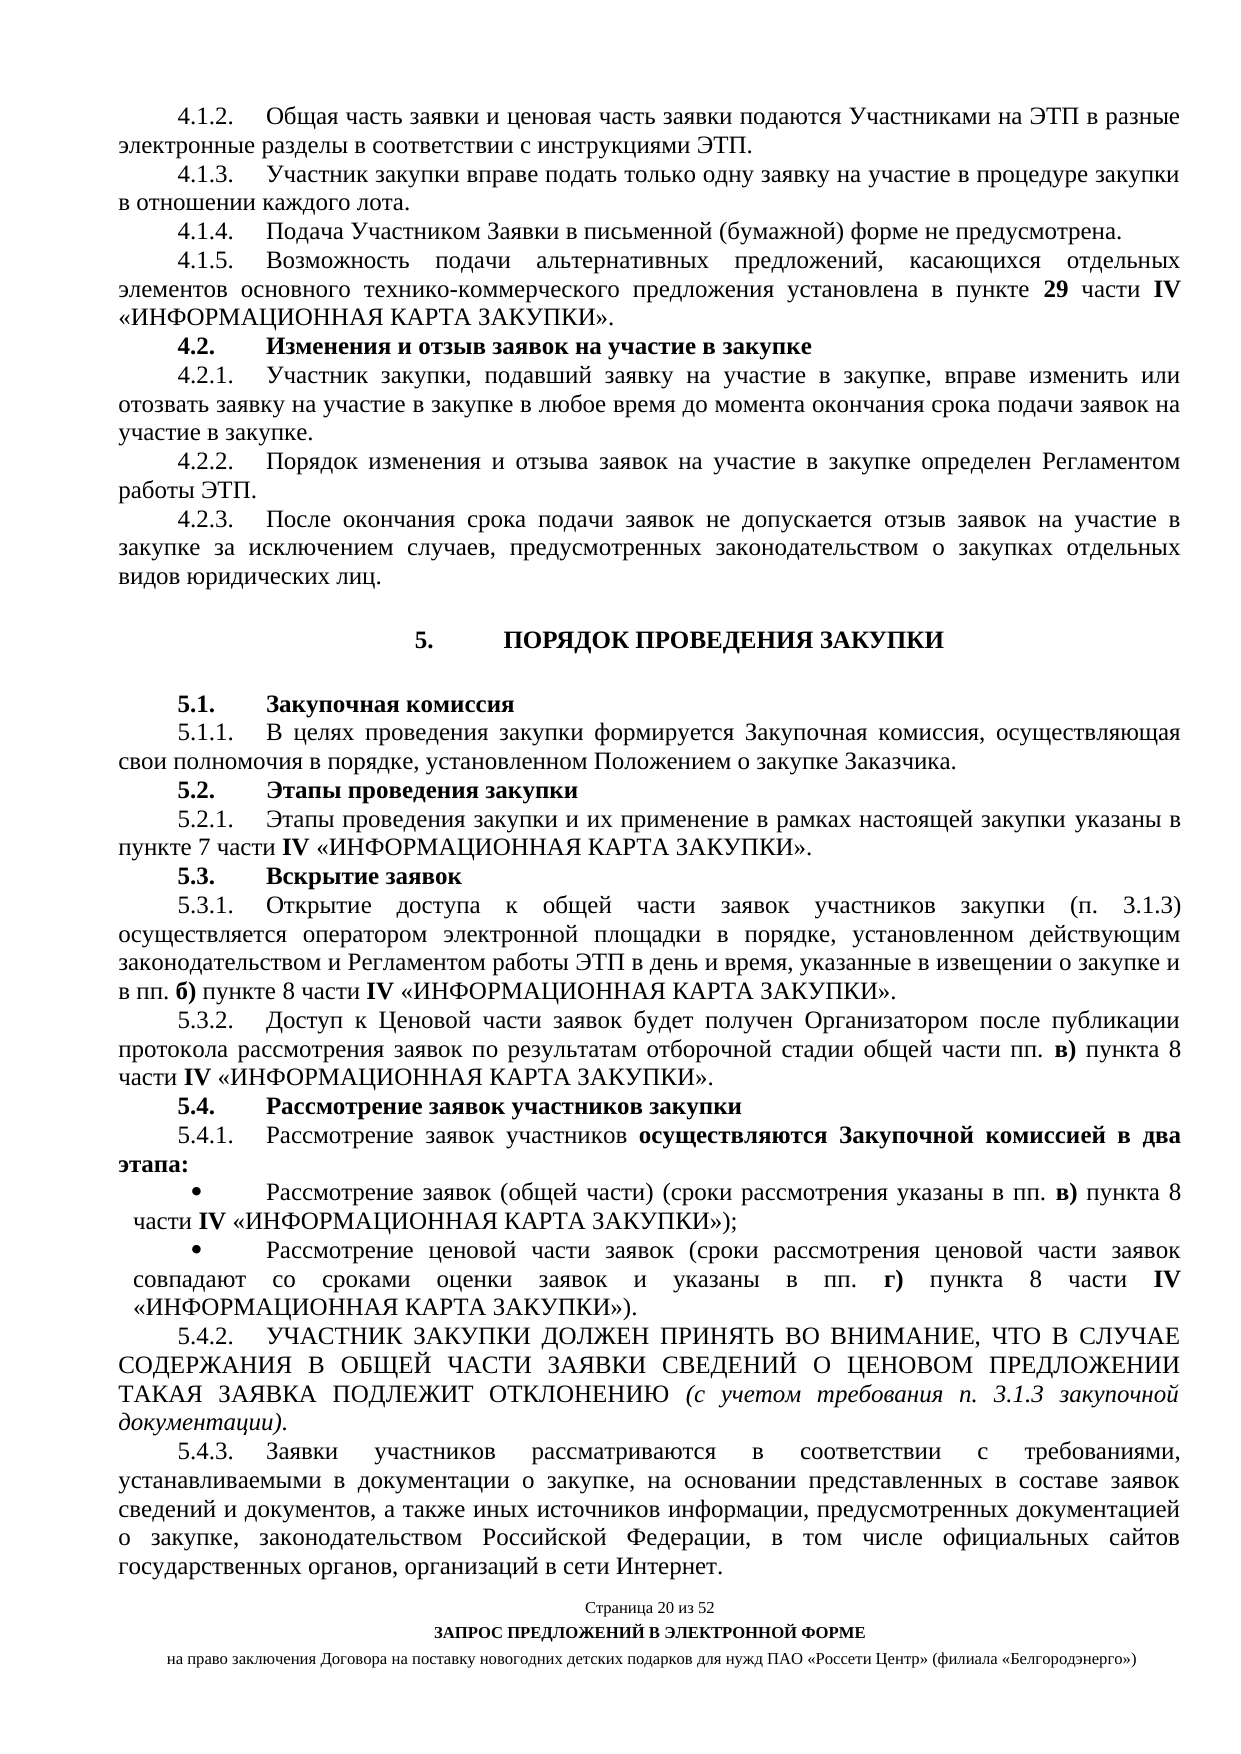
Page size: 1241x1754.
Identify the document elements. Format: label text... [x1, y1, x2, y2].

subtitle Подача Участником Заявки в письменной (бумажной) форме не предусмотрена. [118, 216, 1181, 245]
subtitle Участник закупки, подавший заявку на участие в закупке, вправе изменить или отозвать заявку на участие в закупке в любое время до момента окончания срока подачи заявок на участие в закупке. [118, 360, 1181, 446]
subtitle Порядок изменения и отзыва заявок на участие в закупке определен Регламентом работы ЭТП. [118, 446, 1181, 504]
subtitle УЧАСТНИК ЗАКУПКИ ДОЛЖЕН ПРИНЯТЬ ВО ВНИМАНИЕ, ЧТО В СЛУЧАЕ СОДЕРЖАНИЯ В ОБЩЕЙ ЧАСТИ ЗАЯВКИ СВЕДЕНИЙ О ЦЕНОВОМ ПРЕДЛОЖЕНИИ ТАКАЯ ЗАЯВКА ПОДЛЕЖИТ ОТКЛОНЕНИЮ (с учетом требования п. 3.1.3 закупочной документации). [118, 1321, 1181, 1436]
subtitle Открытие доступа к общей части заявок участников закупки (п. 3.1.3) осуществляется оператором электронной площадки в порядке, установленном действующим законодательством и Регламентом работы ЭТП в день и время, указанные в извещении о закупке и в пп. б) пункте 8 части IV «ИНФОРМАЦИОННАЯ КАРТА ЗАКУПКИ». [118, 890, 1181, 1005]
subtitle Общая часть заявки и ценовая часть заявки подаются Участниками на ЭТП в разные электронные разделы в соответствии с инструкциями ЭТП. [118, 101, 1181, 159]
subtitle Заявки участников рассматриваются в соответствии с требованиями, устанавливаемыми в документации о закупке, на основании представленных в составе заявок сведений и документов, а также иных источников информации, предусмотренных документацией о закупке, законодательством Российской Федерации, в том числе официальных сайтов государственных органов, организаций в сети Интернет. [118, 1436, 1181, 1580]
subtitle Рассмотрение ценовой части заявок (сроки рассмотрения ценовой части заявок совпадают со сроками оценки заявок и указаны в пп. г) пункта 8 части IV «ИНФОРМАЦИОННАЯ КАРТА ЗАКУПКИ»). [133, 1235, 1181, 1321]
subtitle Вскрытие заявок [118, 861, 1181, 890]
subtitle Доступ к Ценовой части заявок будет получен Организатором после публикации протокола рассмотрения заявок по результатам отборочной стадии общей части пп. в) пункта 8 части IV «ИНФОРМАЦИОННАЯ КАРТА ЗАКУПКИ». [118, 1005, 1181, 1091]
subtitle Рассмотрение заявок (общей части) (сроки рассмотрения указаны в пп. в) пункта 8 части IV «ИНФОРМАЦИОННАЯ КАРТА ЗАКУПКИ»); [133, 1177, 1181, 1235]
subtitle Участник закупки вправе подать только одну заявку на участие в процедуре закупки в отношении каждого лота. [118, 159, 1181, 216]
subtitle Закупочная комиссия [118, 689, 1181, 717]
subtitle Возможность подачи альтернативных предложений, касающихся отдельных элементов основного технико-коммерческого предложения установлена в пункте 29 части IV «ИНФОРМАЦИОННАЯ КАРТА ЗАКУПКИ». [118, 245, 1181, 331]
subtitle Изменения и отзыв заявок на участие в закупке [118, 331, 1181, 360]
subtitle В целях проведения закупки формируется Закупочная комиссия, осуществляющая свои полномочия в порядке, установленном Положением о закупке Заказчика. [118, 717, 1181, 775]
subtitle Этапы проведения закупки [118, 775, 1181, 804]
subtitle После окончания срока подачи заявок не допускается отзыв заявок на участие в закупке за исключением случаев, предусмотренных законодательством о закупках отдельных видов юридических лиц. [118, 504, 1181, 590]
subtitle Рассмотрение заявок участников закупки [118, 1091, 1181, 1120]
subtitle Этапы проведения закупки и их применение в рамках настоящей закупки указаны в пункте 7 части IV «ИНФОРМАЦИОННАЯ КАРТА ЗАКУПКИ». [118, 804, 1181, 861]
subtitle ПОРЯДОК ПРОВЕДЕНИЯ ЗАКУПКИ [118, 625, 1181, 654]
subtitle Рассмотрение заявок участников осуществляются Закупочной комиссией в два этапа: [118, 1120, 1181, 1177]
